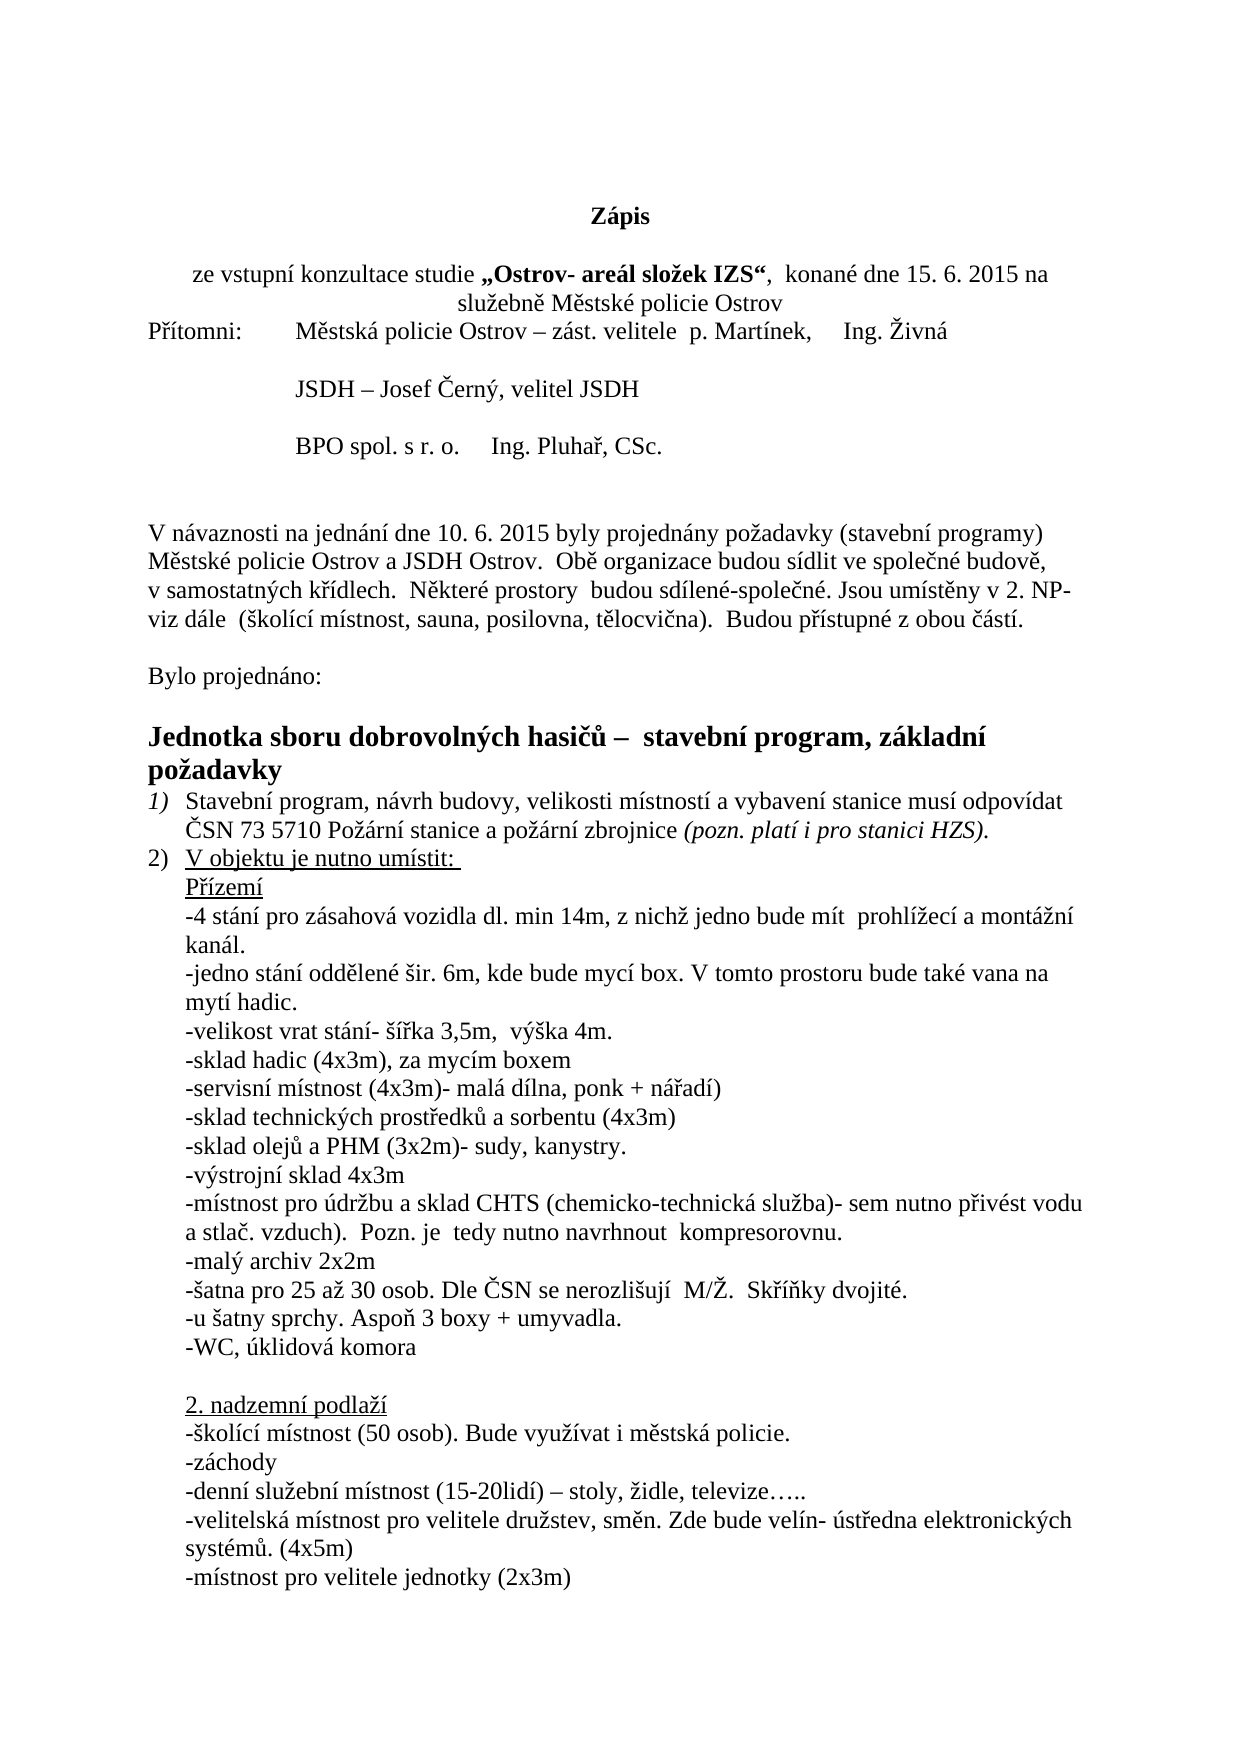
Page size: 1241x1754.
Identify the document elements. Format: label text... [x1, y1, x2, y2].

text -místnost pro velitele jednotky (2x3m) [185, 1562, 1093, 1591]
text -u šatny sprchy. Aspoň 3 boxy + umyvadla. [185, 1303, 1093, 1332]
text -malý archiv 2x2m [185, 1246, 1093, 1275]
text -servisní místnost (4x3m)- malá dílna, ponk + nářadí) [185, 1073, 1093, 1102]
list V objektu je nutno umístit: [148, 843, 1093, 872]
text -školící místnost (50 osob). Bude využívat i městská policie. [185, 1418, 1093, 1447]
text -výstrojní sklad 4x3m [185, 1160, 1093, 1188]
text Přízemí [185, 872, 1093, 901]
text ze vstupní konzultace studie „Ostrov- areál složek IZS“, konané dne 15. 6. 2015 na služebně Městské policie Ostrov [148, 259, 1093, 316]
text -jedno stání oddělené šir. 6m, kde bude mycí box. V tomto prostoru bude také vana na mytí hadic. [185, 958, 1093, 1016]
text 2. nadzemní podlaží [185, 1390, 1093, 1418]
text Přítomni: Městská policie Ostrov – zást. velitele p. Martínek, Ing. Živná [148, 316, 1093, 345]
text -šatna pro 25 až 30 osob. Dle ČSN se nerozlišují M/Ž. Skříňky dvojité. [185, 1275, 1093, 1303]
text -místnost pro údržbu a sklad CHTS (chemicko-technická služba)- sem nutno přivést vodu a stlač. vzduch). Pozn. je tedy nutno navrhnout kompresorovnu. [185, 1188, 1093, 1246]
text -velikost vrat stání- šířka 3,5m, výška 4m. [185, 1016, 1093, 1045]
text V návaznosti na jednání dne 10. 6. 2015 byly projednány požadavky (stavební programy) Městské policie Ostrov a JSDH Ostrov. Obě organizace budou sídlit ve společné budově, v samostatných křídlech. Některé prostory budou sdílené-společné. Jsou umístěny v 2. NP-viz dále (školící místnost, sauna, posilovna, tělocvična). Budou přístupné z obou částí. [148, 518, 1093, 633]
text -sklad hadic (4x3m), za mycím boxem [185, 1045, 1093, 1073]
list Stavební program, návrh budovy, velikosti místností a vybavení stanice musí odpovídat ČSN 73 5710 Požární stanice a požární zbrojnice (pozn. platí i pro stanici HZS). [148, 786, 1093, 843]
text -sklad technických prostředků a sorbentu (4x3m) [185, 1102, 1093, 1131]
text JSDH – Josef Černý, velitel JSDH [148, 374, 1093, 403]
text -velitelská místnost pro velitele družstev, směn. Zde bude velín- ústředna elektronických systémů. (4x5m) [185, 1505, 1093, 1562]
text Zápis [148, 201, 1093, 230]
text -WC, úklidová komora [185, 1332, 1093, 1361]
text -sklad olejů a PHM (3x2m)- sudy, kanystry. [185, 1131, 1093, 1160]
text Bylo projednáno: [148, 661, 1093, 690]
text BPO spol. s r. o. Ing. Pluhař, CSc. [148, 431, 1093, 460]
text Jednotka sboru dobrovolných hasičů – stavební program, základní požadavky [148, 719, 1093, 786]
text -4 stání pro zásahová vozidla dl. min 14m, z nichž jedno bude mít prohlížecí a montážní kanál. [185, 901, 1093, 958]
text -záchody [185, 1447, 1093, 1476]
text -denní služební místnost (15-20lidí) – stoly, židle, televize….. [185, 1476, 1093, 1505]
